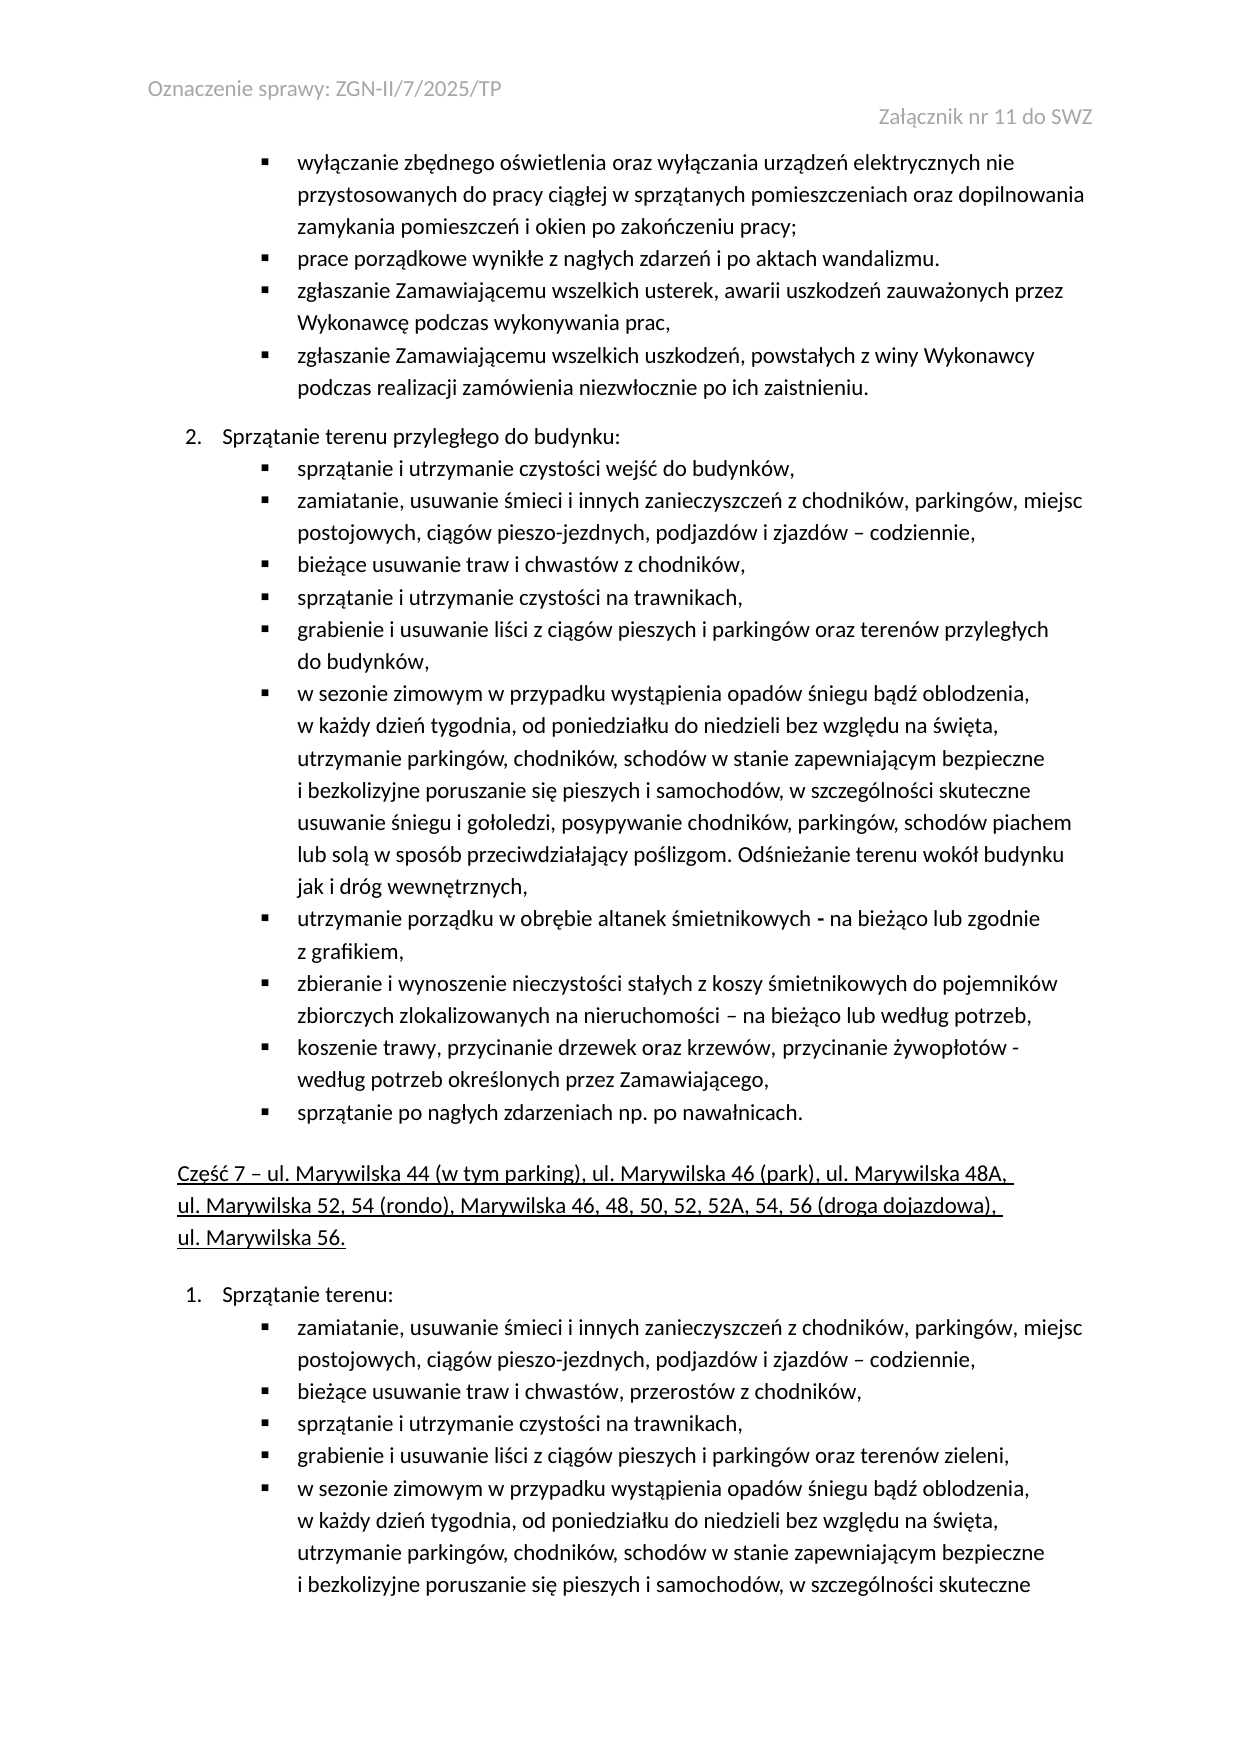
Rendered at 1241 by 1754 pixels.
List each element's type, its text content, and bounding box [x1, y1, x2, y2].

list bieżące usuwanie traw i chwastów, przerostów z chodników, [259, 1377, 1093, 1405]
list koszenie trawy, przycinanie drzewek oraz krzewów, przycinanie żywopłotów - według potrzeb określonych przez Zamawiającego, [259, 1033, 1093, 1093]
list bieżące usuwanie traw i chwastów z chodników, [259, 551, 1093, 578]
list sprzątanie po nagłych zdarzeniach np. po nawałnicach. [259, 1098, 1093, 1126]
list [259, 1474, 1093, 1598]
list zgłaszanie Zamawiającemu wszelkich usterek, awarii uszkodzeń zauważonych przez Wykonawcę podczas wykonywania prac, [259, 276, 1093, 337]
list prace porządkowe wynikłe z nagłych zdarzeń i po aktach wandalizmu. [259, 244, 1093, 272]
list grabienie i usuwanie liści z ciągów pieszych i parkingów oraz terenów przyległych do budynków, [259, 615, 1093, 675]
list grabienie i usuwanie liści z ciągów pieszych i parkingów oraz terenów zieleni, [259, 1442, 1093, 1469]
list sprzątanie i utrzymanie czystości na trawnikach, [259, 583, 1093, 611]
list zamiatanie, usuwanie śmieci i innych zanieczyszczeń z chodników, parkingów, miejsc postojowych, ciągów pieszo-jezdnych, podjazdów i zjazdów – codziennie, [259, 1313, 1093, 1373]
list wyłączanie zbędnego oświetlenia oraz wyłączania urządzeń elektrycznych nie przystosowanych do pracy ciągłej w sprzątanych pomieszczeniach oraz dopilnowania zamykania pomieszczeń i okien po zakończeniu pracy; [259, 148, 1093, 240]
list Sprzątanie terenu: [185, 1281, 1093, 1309]
list zgłaszanie Zamawiającemu wszelkich uszkodzeń, powstałych z winy Wykonawcy podczas realizacji zamówienia niezwłocznie po ich zaistnieniu. [259, 341, 1093, 401]
list Sprzątanie terenu przyległego do budynku: [185, 422, 1093, 450]
list zbieranie i wynoszenie nieczystości stałych z koszy śmietnikowych do pojemników zbiorczych zlokalizowanych na nieruchomości – na bieżąco lub według potrzeb, [259, 969, 1093, 1029]
list utrzymanie porządku w obrębie altanek śmietnikowych - na bieżąco lub zgodnie z grafikiem, [259, 904, 1093, 965]
list sprzątanie i utrzymanie czystości na trawnikach, [259, 1409, 1093, 1437]
text Część 7 – ul. Marywilska 44 (w tym parking), ul. Marywilska 46 (park), ul. Marywilska 48A, ul. Marywilska 52, 54 (rondo), Marywilska 46, 48, 50, 52, 52A, 54, 56 (droga dojazdowa), ul. Marywilska 56. [177, 1159, 1093, 1251]
list zamiatanie, usuwanie śmieci i innych zanieczyszczeń z chodników, parkingów, miejsc postojowych, ciągów pieszo-jezdnych, podjazdów i zjazdów – codziennie, [259, 486, 1093, 546]
list w sezonie zimowym w przypadku wystąpienia opadów śniegu bądź oblodzenia, w każdy dzień tygodnia, od poniedziałku do niedzieli bez względu na święta, utrzymanie parkingów, chodników, schodów w stanie zapewniającym bezpieczne i bezkolizyjne poruszanie się pieszych i samochodów, w szczególności skuteczne usuwanie śniegu i gołoledzi, posypywanie chodników, parkingów, schodów piachem lub solą w sposób przeciwdziałający poślizgom. Odśnieżanie terenu wokół budynku jak i dróg wewnętrznych, [259, 679, 1093, 900]
list sprzątanie i utrzymanie czystości wejść do budynków, [259, 454, 1093, 482]
